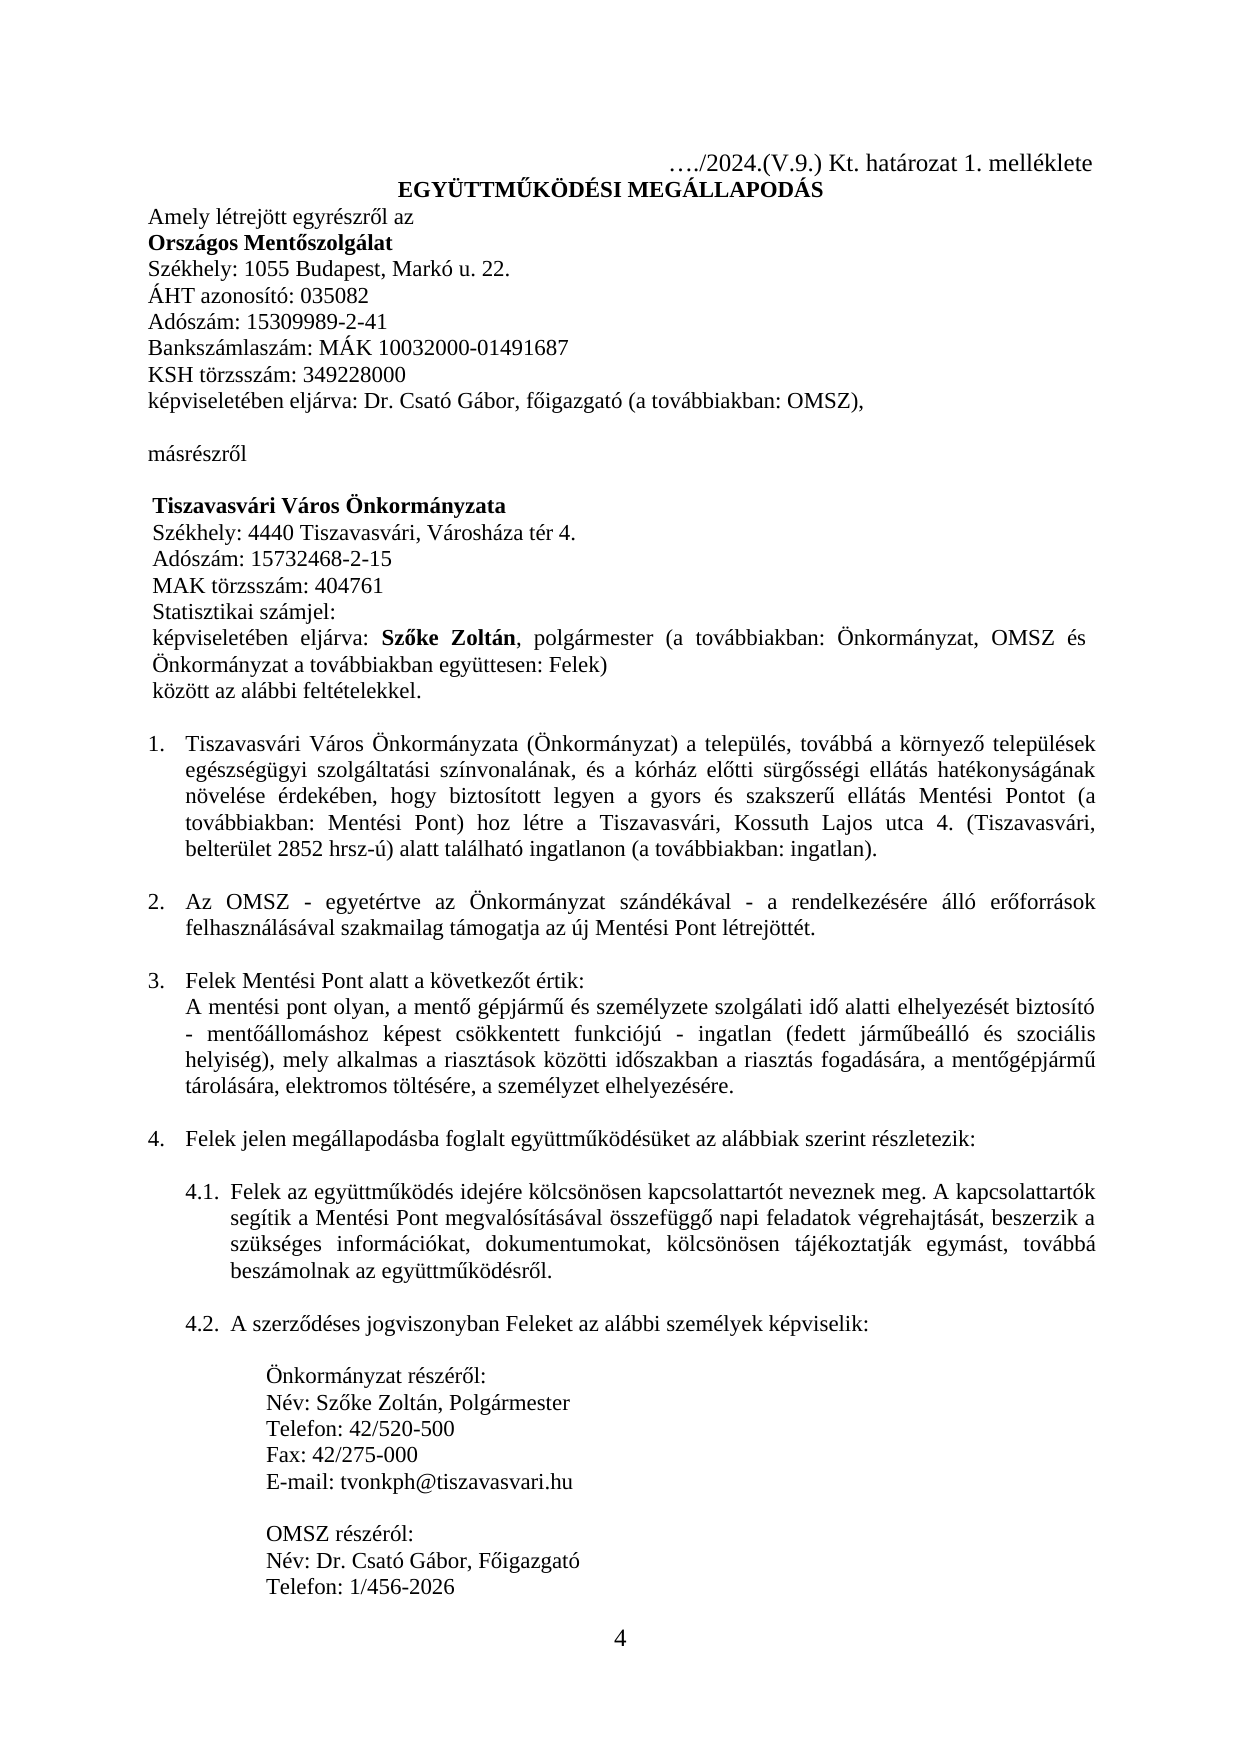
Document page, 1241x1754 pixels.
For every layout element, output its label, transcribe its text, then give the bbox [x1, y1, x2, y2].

text MAK törzsszám: 404761 [152, 572, 1057, 598]
text Telefon: 42/520-500 [266, 1415, 1086, 1441]
text Név: Szőke Zoltán, Polgármester [266, 1389, 1086, 1415]
text között az alábbi feltételekkel. [152, 677, 1057, 703]
text Önkormányzat részéről: [266, 1362, 1057, 1389]
text …./2024.(V.9.) Kt. határozat 1. melléklete [148, 148, 1093, 176]
text Bankszámlaszám: MÁK 10032000-01491687 [148, 334, 1085, 361]
list A szerződéses jogviszonyban Feleket az alábbi személyek képviselik: [185, 1309, 1097, 1336]
list Az OMSZ - egyetértve az Önkormányzat szándékával - a rendelkezésére álló erőforrások felhasználásával szakmailag támogatja az új Mentési Pont létrejöttét. [148, 888, 1097, 941]
list Tiszavasvári Város Önkormányzata (Önkormányzat) a település, továbbá a környező települések egészségügyi szolgáltatási színvonalának, és a kórház előtti sürgősségi ellátás hatékonyságának növelése érdekében, hogy biztosított legyen a gyors és szakszerű ellátás Mentési Pontot (a továbbiakban: Mentési Pont) hoz létre a Tiszavasvári, Kossuth Lajos utca 4. (Tiszavasvári, belterület 2852 hrsz-ú) alatt található ingatlanon (a továbbiakban: ingatlan). [148, 730, 1097, 862]
text Telefon: 1/456-2026 [266, 1573, 1093, 1599]
text KSH törzsszám: 349228000 [148, 361, 1085, 387]
subtitle Országos Mentőszolgálat [148, 229, 1093, 255]
text Név: Dr. Csató Gábor, Főigazgató [266, 1547, 1057, 1573]
text képviseletében eljárva: Szőke Zoltán, polgármester (a továbbiakban: Önkormányzat, OMSZ és Önkormányzat a továbbiakban együttesen: Felek) [152, 624, 1087, 677]
text E-mail: tvonkph@tiszavasvari.hu [266, 1468, 1086, 1494]
list Felek jelen megállapodásba foglalt együttműködésüket az alábbiak szerint részletezik: [148, 1125, 1097, 1151]
text képviseletében eljárva: Dr. Csató Gábor, főigazgató (a továbbiakban: OMSZ), [148, 387, 1085, 413]
text Statisztikai számjel: [152, 598, 1085, 624]
text Székhely: 1055 Budapest, Markó u. 22. [148, 255, 1057, 282]
text Amely létrejött egyrészről az [148, 203, 1093, 229]
text Fax: 42/275-000 [266, 1441, 1086, 1468]
text másrészről [148, 440, 1057, 466]
text Adószám: 15732468-2-15 [152, 545, 1057, 572]
text Adószám: 15309989-2-41 [148, 308, 1057, 334]
text Székhely: 4440 Tiszavasvári, Városháza tér 4. [152, 519, 1057, 545]
list A mentési pont olyan, a mentő gépjármű és személyzete szolgálati idő alatti elhelyezését biztosító - mentőállomáshoz képest csökkentett funkciójú - ingatlan (fedett járműbeálló és szociális helyiség), mely alkalmas a riasztások közötti időszakban a riasztás fogadására, a mentőgépjármű tárolására, elektromos töltésére, a személyzet elhelyezésére. [185, 993, 1097, 1099]
text OMSZ részéról: [266, 1520, 774, 1547]
text ÁHT azonosító: 035082 [148, 282, 1057, 308]
list Felek Mentési Pont alatt a következőt értik: [148, 967, 1097, 993]
text Tiszavasvári Város Önkormányzata [152, 493, 1057, 519]
list Felek az együttműködés idejére kölcsönösen kapcsolattartót neveznek meg. A kapcsolattartók segítik a Mentési Pont megvalósításával összefüggő napi feladatok végrehajtását, beszerzik a szükséges információkat, dokumentumokat, kölcsönösen tájékoztatják egymást, továbbá beszámolnak az együttműködésről. [185, 1178, 1097, 1283]
subtitle EGYÜTTMŰKÖDÉSI MEGÁLLAPODÁS [148, 176, 1074, 203]
